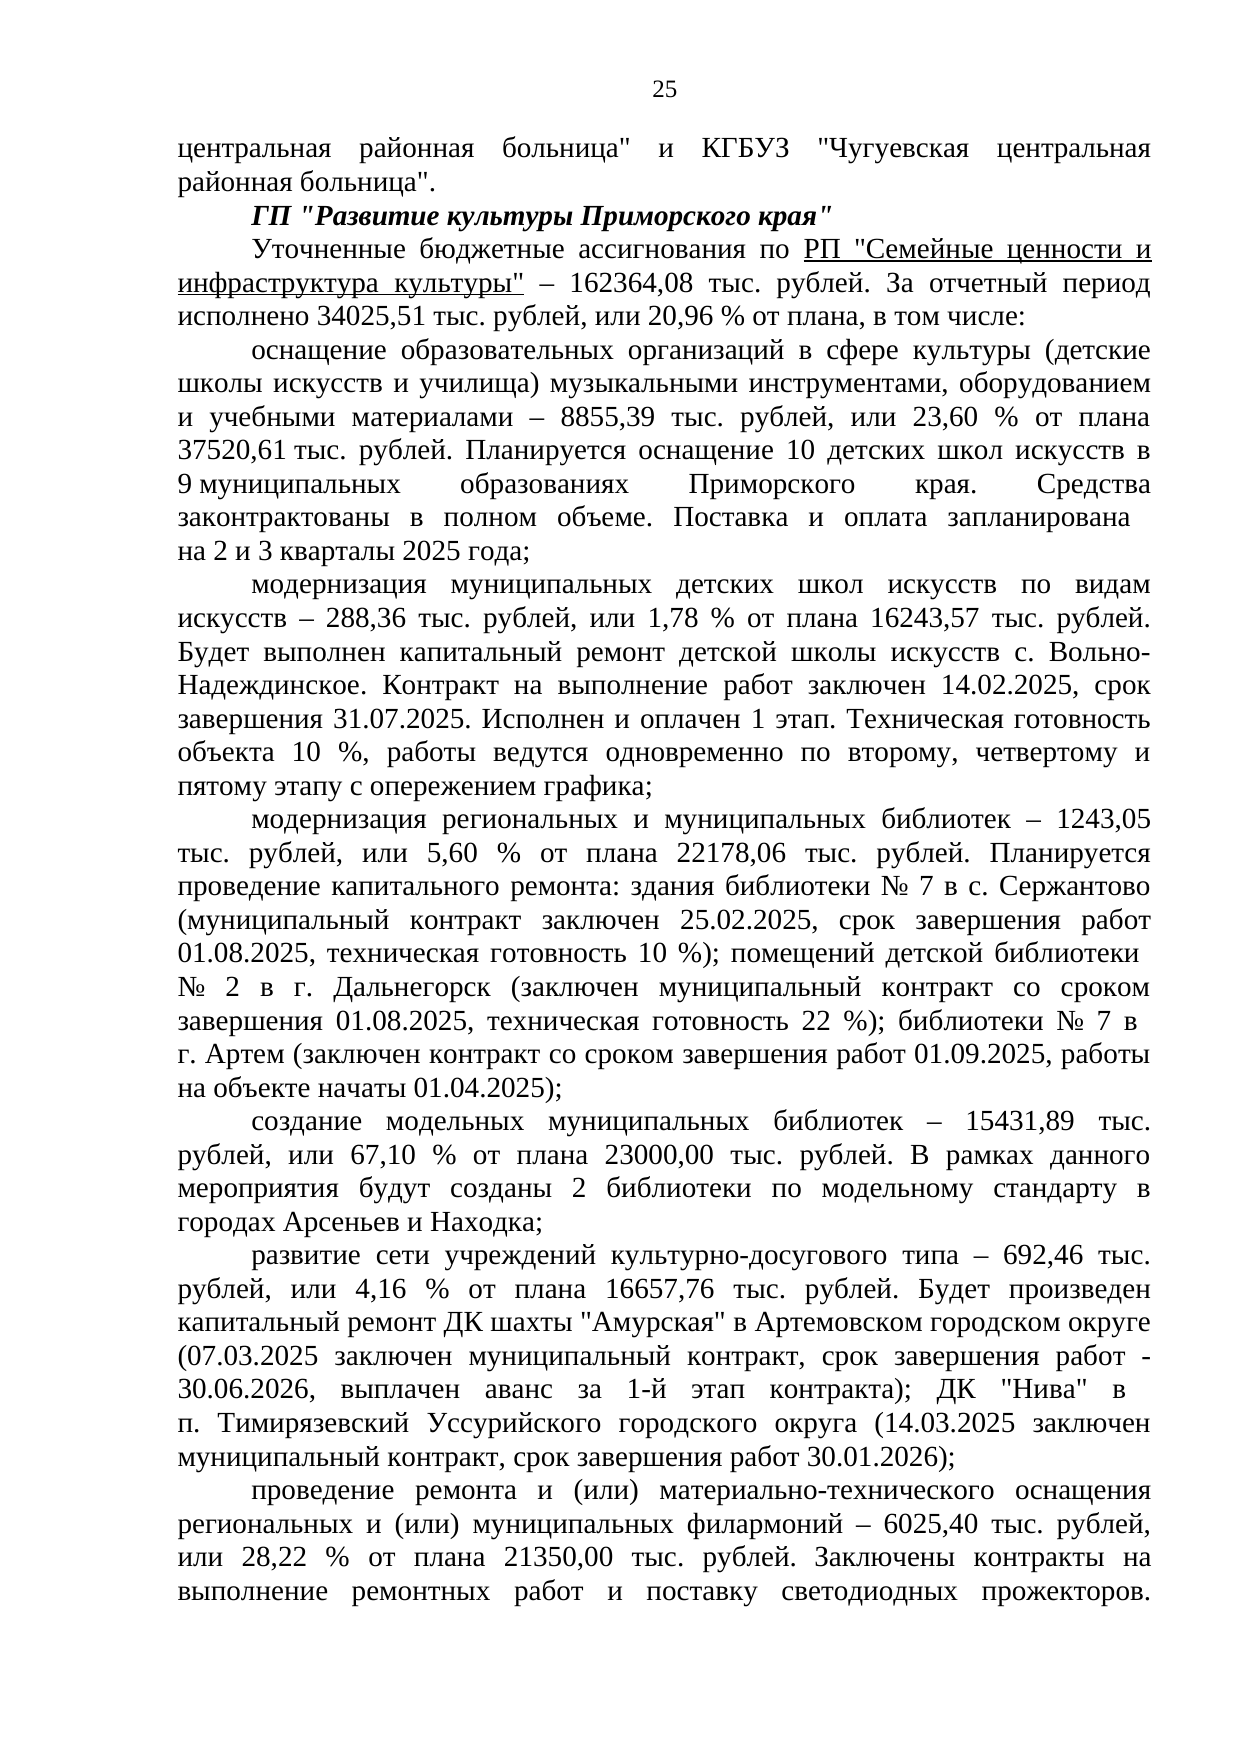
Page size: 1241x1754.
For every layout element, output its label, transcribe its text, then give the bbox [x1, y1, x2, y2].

text развитие сети учреждений культурно-досугового типа – 692,46 тыс. рублей, или 4,16 % от плана 16657,76 тыс. рублей. Будет произведен капитальный ремонт ДК шахты "Амурская" в Артемовском городском округе (07.03.2025 заключен муниципальный контракт, срок завершения работ - 30.06.2026, выплачен аванс за 1-й этап контракта); ДК "Нива" в п. Тимирязевский Уссурийского городского округа (14.03.2025 заключен муниципальный контракт, срок завершения работ 30.01.2026); [177, 1237, 1152, 1472]
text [177, 131, 1152, 198]
text модернизация региональных и муниципальных библиотек – 1243,05 тыс. рублей, или 5,60 % от плана 22178,06 тыс. рублей. Планируется проведение капитального ремонта: здания библиотеки № 7 в с. Сержантово (муниципальный контракт заключен 25.02.2025, срок завершения работ 01.08.2025, техническая готовность 10 %); помещений детской библиотеки № 2 в г. Дальнегорск (заключен муниципальный контракт со сроком завершения 01.08.2025, техническая готовность 22 %); библиотеки № 7 в г. Артем (заключен контракт со сроком завершения работ 01.09.2025, работы на объекте начаты 01.04.2025); [177, 801, 1152, 1103]
text Уточненные бюджетные ассигнования по РП "Семейные ценности и инфраструктура культуры" – 162364,08 тыс. рублей. За отчетный период исполнено 34025,51 тыс. рублей, или 20,96 % от плана, в том числе: [177, 231, 1152, 332]
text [177, 1472, 1152, 1606]
text ГП "Развитие культуры Приморского края" [177, 198, 1152, 231]
text модернизация муниципальных детских школ искусств по видам искусств – 288,36 тыс. рублей, или 1,78 % от плана 16243,57 тыс. рублей. Будет выполнен капитальный ремонт детской школы искусств с. Вольно-Надеждинское. Контракт на выполнение работ заключен 14.02.2025, срок завершения 31.07.2025. Исполнен и оплачен 1 этап. Техническая готовность объекта 10 %, работы ведутся одновременно по второму, четвертому и пятому этапу с опережением графика; [177, 567, 1152, 801]
text оснащение образовательных организаций в сфере культуры (детские школы искусств и училища) музыкальными инструментами, оборудованием и учебными материалами – 8855,39 тыс. рублей, или 23,60 % от плана 37520,61 тыс. рублей. Планируется оснащение 10 детских школ искусств в 9 муниципальных образованиях Приморского края. Средства законтрактованы в полном объеме. Поставка и оплата запланирована на 2 и 3 кварталы 2025 года; [177, 332, 1152, 567]
text создание модельных муниципальных библиотек – 15431,89 тыс. рублей, или 67,10 % от плана 23000,00 тыс. рублей. В рамках данного мероприятия будут созданы 2 библиотеки по модельному стандарту в городах Арсеньев и Находка; [177, 1103, 1152, 1237]
